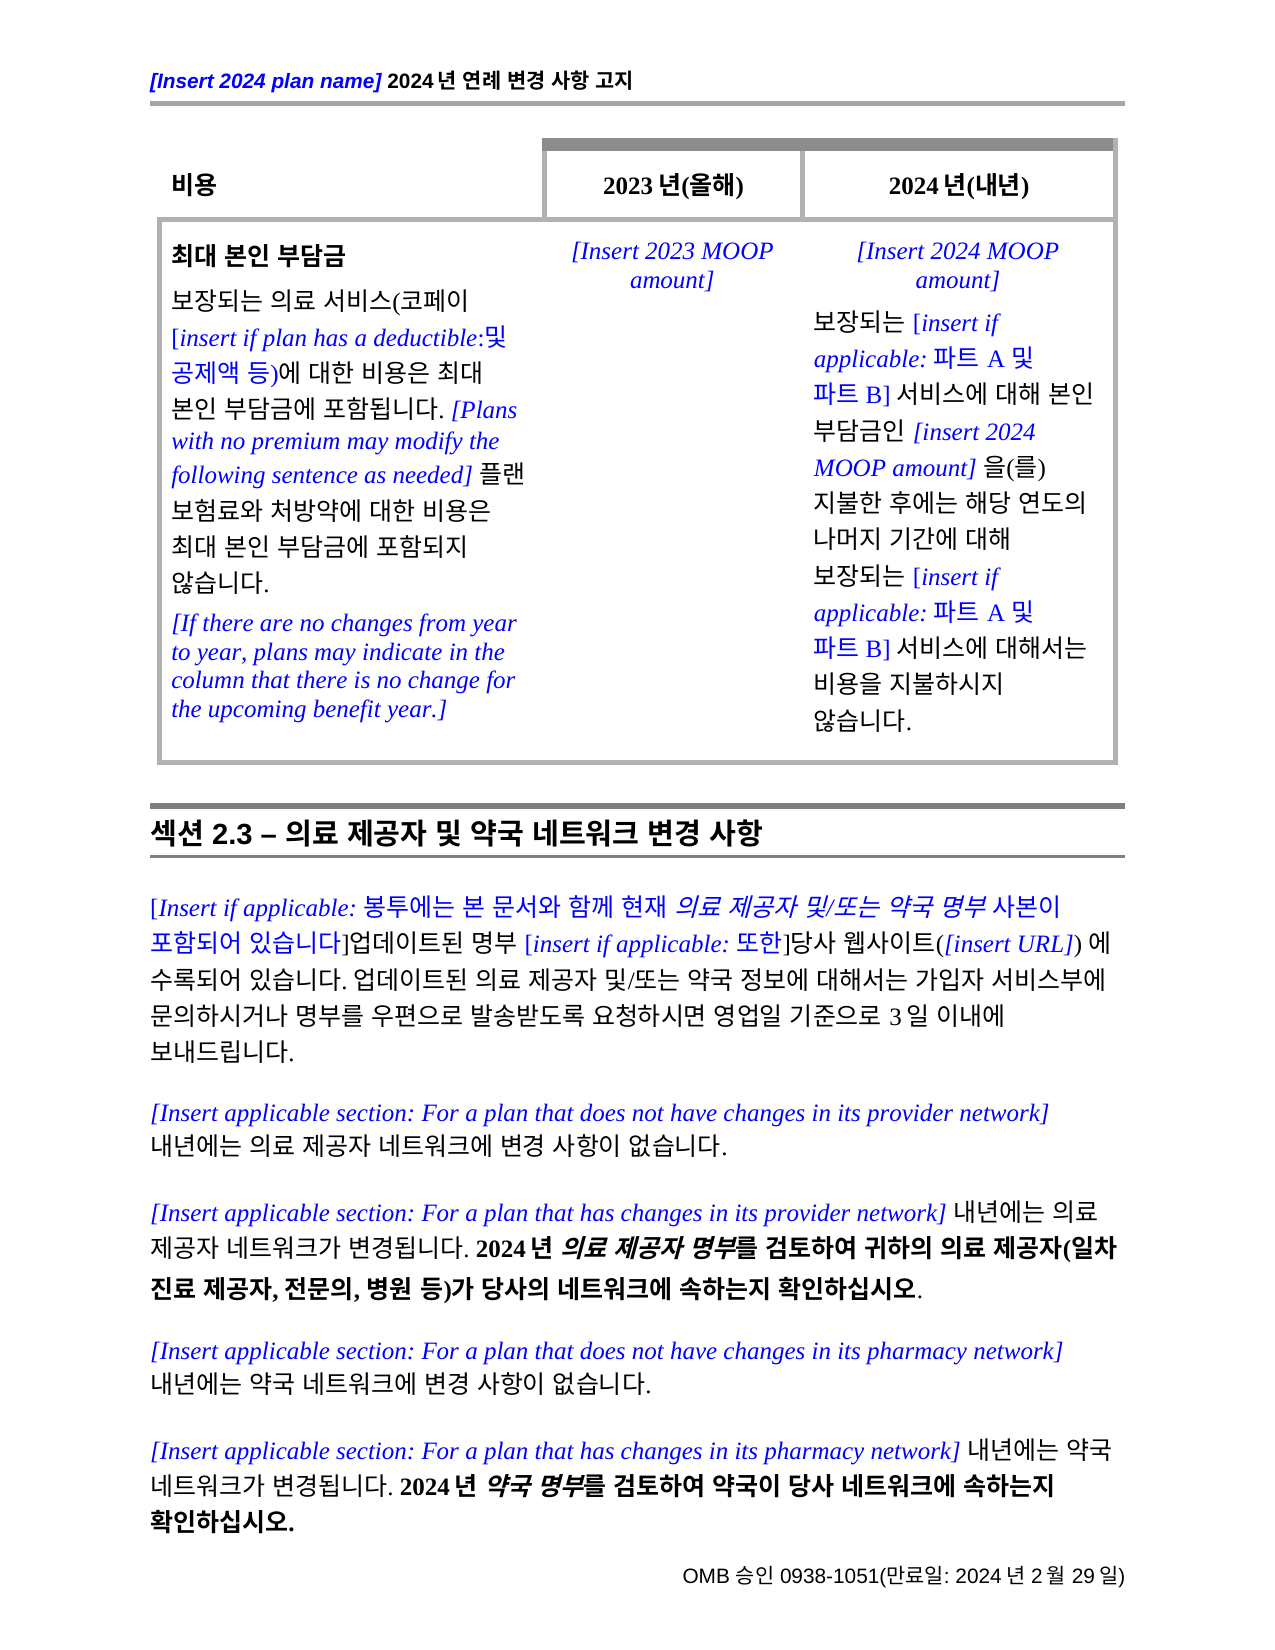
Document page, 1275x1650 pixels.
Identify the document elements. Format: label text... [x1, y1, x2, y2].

table_cell [Insert 2024 MOOP amount] 보장되는 [insert if applicable: 파트 A 및 파트 B] 서비스에 대해 본인 부담금인 [insert 2024 MOOP amount] 을(를)지불한 후에는 해당 연도의 나머지 기간에 대해 보장되는 [insert if applicable: 파트 A 및 파트 B] 서비스에 대해서는 비용을 지불하시지 않습니다. [803, 222, 1113, 760]
table_header 2023년(올해) [547, 151, 800, 217]
table_header 비용 [160, 138, 542, 217]
text [Insert applicable section: For a plan that does not have changes in its pharmacy network] 내년에는 약국 네트워크에 변경 사항이 없습니다. [150, 1336, 1125, 1401]
text [Insert applicable section: For a plan that has changes in its pharmacy network] 내년에는 약국 네트워크가 변경됩니다. 2024년 약국 명부를 검토하여 약국이 당사 네트워크에 속하는지 확인하십시오. [150, 1430, 1125, 1539]
subtitle 섹션 2.3 – 의료 제공자 및 약국 네트워크 변경 사항 [150, 809, 1125, 855]
table_cell [Insert 2023 MOOP amount] [544, 222, 802, 760]
table_cell 최대 본인 부담금 보장되는 의료 서비스(코페이 [insert if plan has a deductible:및 공제액 등)에 대한 비용은 최대 본인 부담금에 포함됩니다. [Plans with no premium may modify the following sentence as needed] 플랜 보험료와 처방약에 대한 비용은 최대 본인 부담금에 포함되지 않습니다. [If there are no changes from year to year, plans may indicate in the column that there is no change for the upcoming benefit year.] [162, 222, 544, 760]
text [Insert applicable section: For a plan that has changes in its provider network] 내년에는 의료 제공자 네트워크가 변경됩니다. 2024년 의료 제공자 명부를 검토하여 귀하의 의료 제공자(일차 진료 제공자, 전문의, 병원 등)가 당사의 네트워크에 속하는지 확인하십시오. [150, 1192, 1125, 1307]
text [Insert applicable section: For a plan that does not have changes in its provider network] 내년에는 의료 제공자 네트워크에 변경 사항이 없습니다. [150, 1098, 1125, 1163]
table_header 2024년(내년) [805, 151, 1113, 217]
text [Insert if applicable: 봉투에는 본 문서와 함께 현재 의료 제공자 및/또는 약국 명부 사본이 포함되어 있습니다]업데이트된 명부 [insert if applicable: 또한]당사 웹사이트([insert URL]) 에 수록되어 있습니다. 업데이트된 의료 제공자 및/또는 약국 정보에 대해서는 가입자 서비스부에 문의하시거나 명부를 우편으로 발송받도록 요청하시면 영업일 기준으로 3일 이내에 보내드립니다. [150, 888, 1125, 1069]
